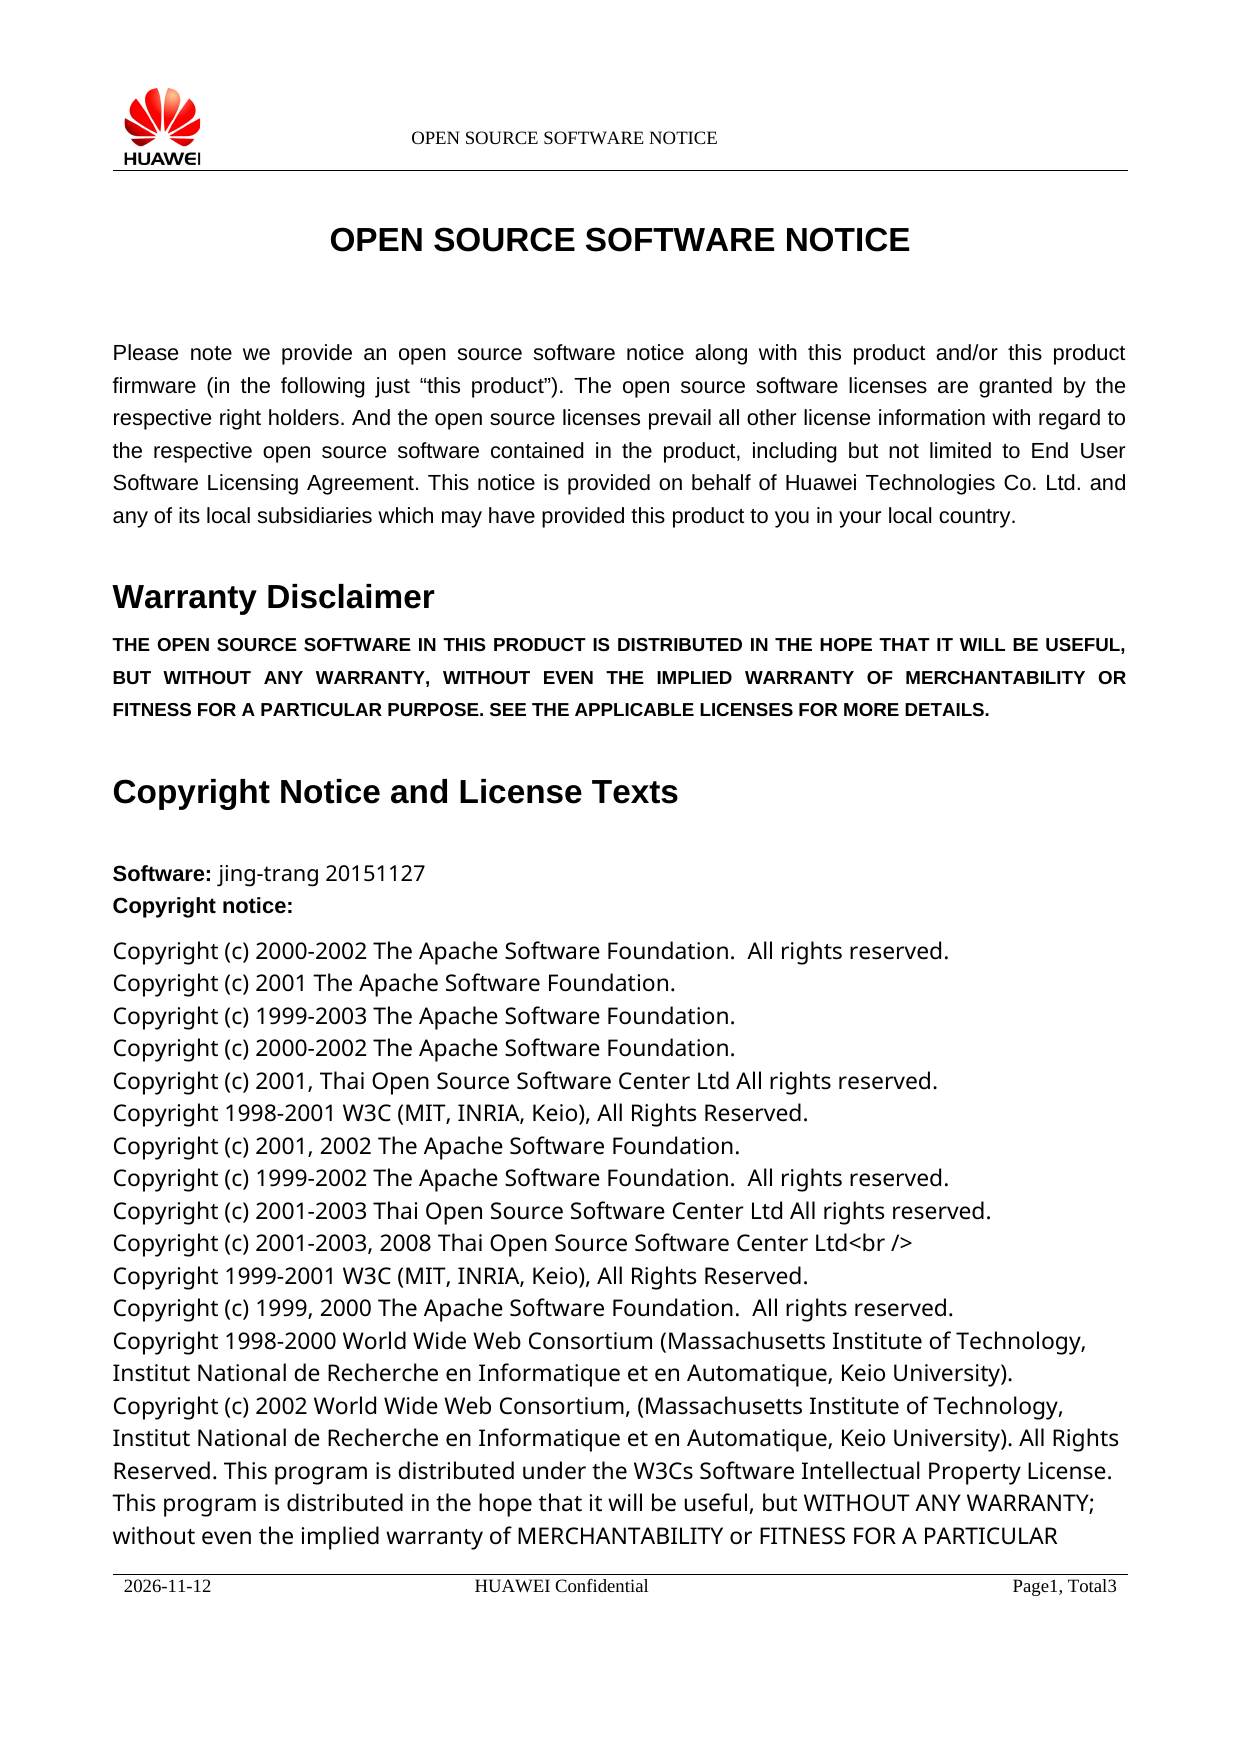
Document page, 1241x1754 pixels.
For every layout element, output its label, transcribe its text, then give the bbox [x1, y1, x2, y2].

text Warranty Disclaimer [112, 564, 1128, 629]
text Copyright Notice and License Texts [112, 759, 1128, 824]
title Software: jing-trang 20151127 [112, 856, 1128, 889]
text Please note we provide an open source software notice along with this product and/or this product firmware (in the following just “this product”). The open source software licenses are granted by the respective right holders. And the open source licenses prevail all other license information with regard to the respective open source software contained in the product, including but not limited to End User Software Licensing Agreement. This notice is provided on behalf of Huawei Technologies Co. Ltd. and any of its local subsidiaries which may have provided this product to you in your local country. [112, 336, 1128, 531]
picture [124, 88, 201, 165]
text OPEN SOURCE SOFTWARE NOTICE [112, 206, 1128, 271]
text The open source software in this product is distributed in the hope that it will be useful, but WITHOUT ANY WARRANTY, without even the implied warranty of MERCHANTABILITY or FITNESS FOR A PARTICULAR PURPOSE. See the applicable licenses for more details. [112, 629, 1128, 726]
text Copyright notice: [112, 889, 1128, 921]
